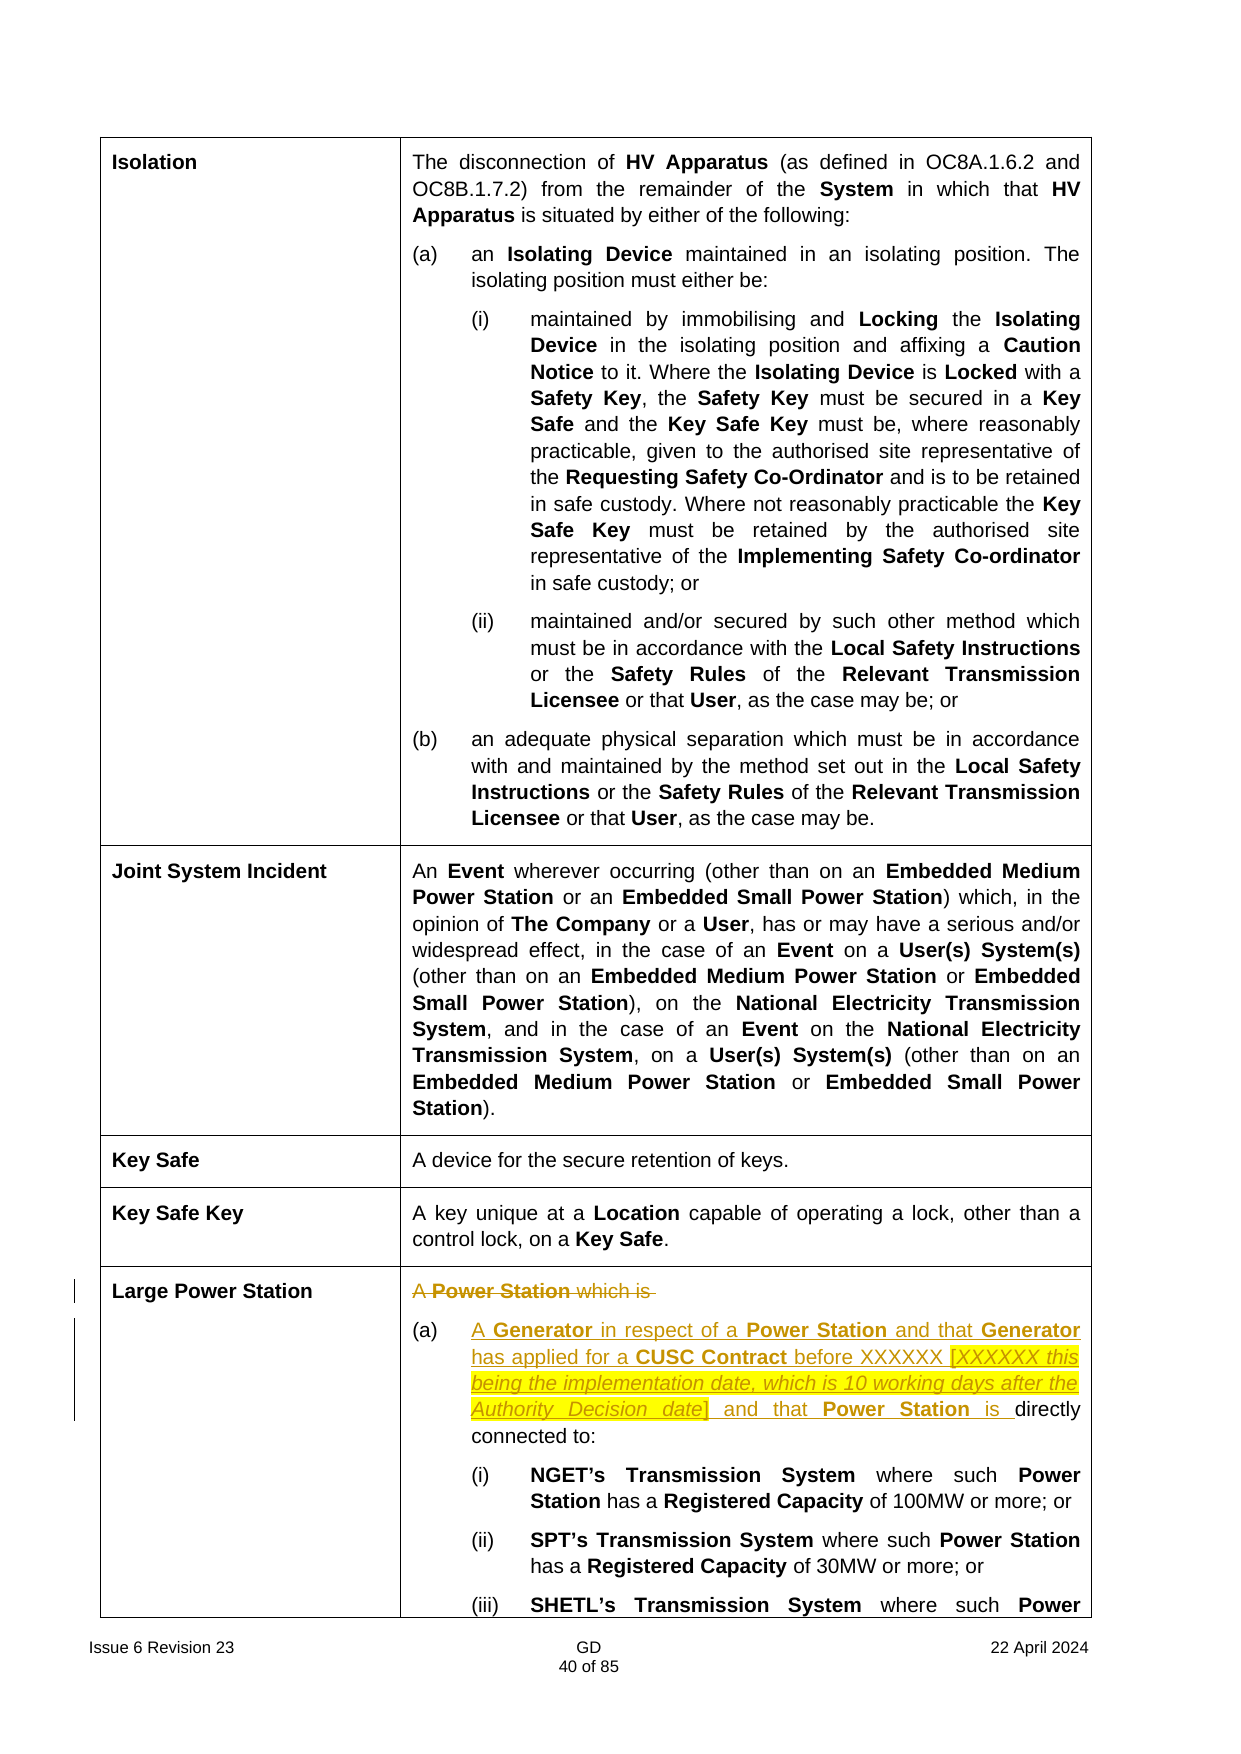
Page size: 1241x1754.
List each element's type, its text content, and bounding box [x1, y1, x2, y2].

table_cell Key Safe [101, 1136, 400, 1187]
table_cell Joint System Incident [101, 846, 400, 1135]
table_cell A key unique at a Location capable of operating a lock, other than a control lock, on a Key Safe. [401, 1188, 1091, 1266]
table_cell An Event wherever occurring (other than on an Embedded Medium Power Station or an Embedded Small Power Station) which, in the opinion of The Company or a User, has or may have a serious and/or widespread effect, in the case of an Event on a User(s) System(s) (other than on an Embedded Medium Power Station or Embedded Small Power Station), on the National Electricity Transmission System, and in the case of an Event on the National Electricity Transmission System, on a User(s) System(s) (other than on an Embedded Medium Power Station or Embedded Small Power Station). [401, 846, 1091, 1135]
table_cell Large Power Station [101, 1267, 400, 1617]
table_cell Key Safe Key [101, 1188, 400, 1266]
table_cell The disconnection of HV Apparatus (as defined in OC8A.1.6.2 and OC8B.1.7.2) from the remainder of the System in which that HV Apparatus is situated by either of the following: (a) an Isolating Device maintained in an isolating position. The isolating position must either be: (i) maintained by immobilising and Locking the Isolating Device in the isolating position and affixing a Caution Notice to it. Where the Isolating Device is Locked with a Safety Key, the Safety Key must be secured in a Key Safe and the Key Safe Key must be, where reasonably practicable, given to the authorised site representative of the Requesting Safety Co-Ordinator and is to be retained in safe custody. Where not reasonably practicable the Key Safe Key must be retained by the authorised site representative of the Implementing Safety Co-ordinator in safe custody; or (ii) maintained and/or secured by such other method which must be in accordance with the Local Safety Instructions or the Safety Rules of the Relevant Transmission Licensee or that User, as the case may be; or (b) an adequate physical separation which must be in accordance with and maintained by the method set out in the Local Safety Instructions or the Safety Rules of the Relevant Transmission Licensee or that User, as the case may be. [401, 138, 1091, 845]
table_cell Isolation [101, 138, 400, 845]
table_cell A device for the secure retention of keys. [401, 1136, 1091, 1187]
